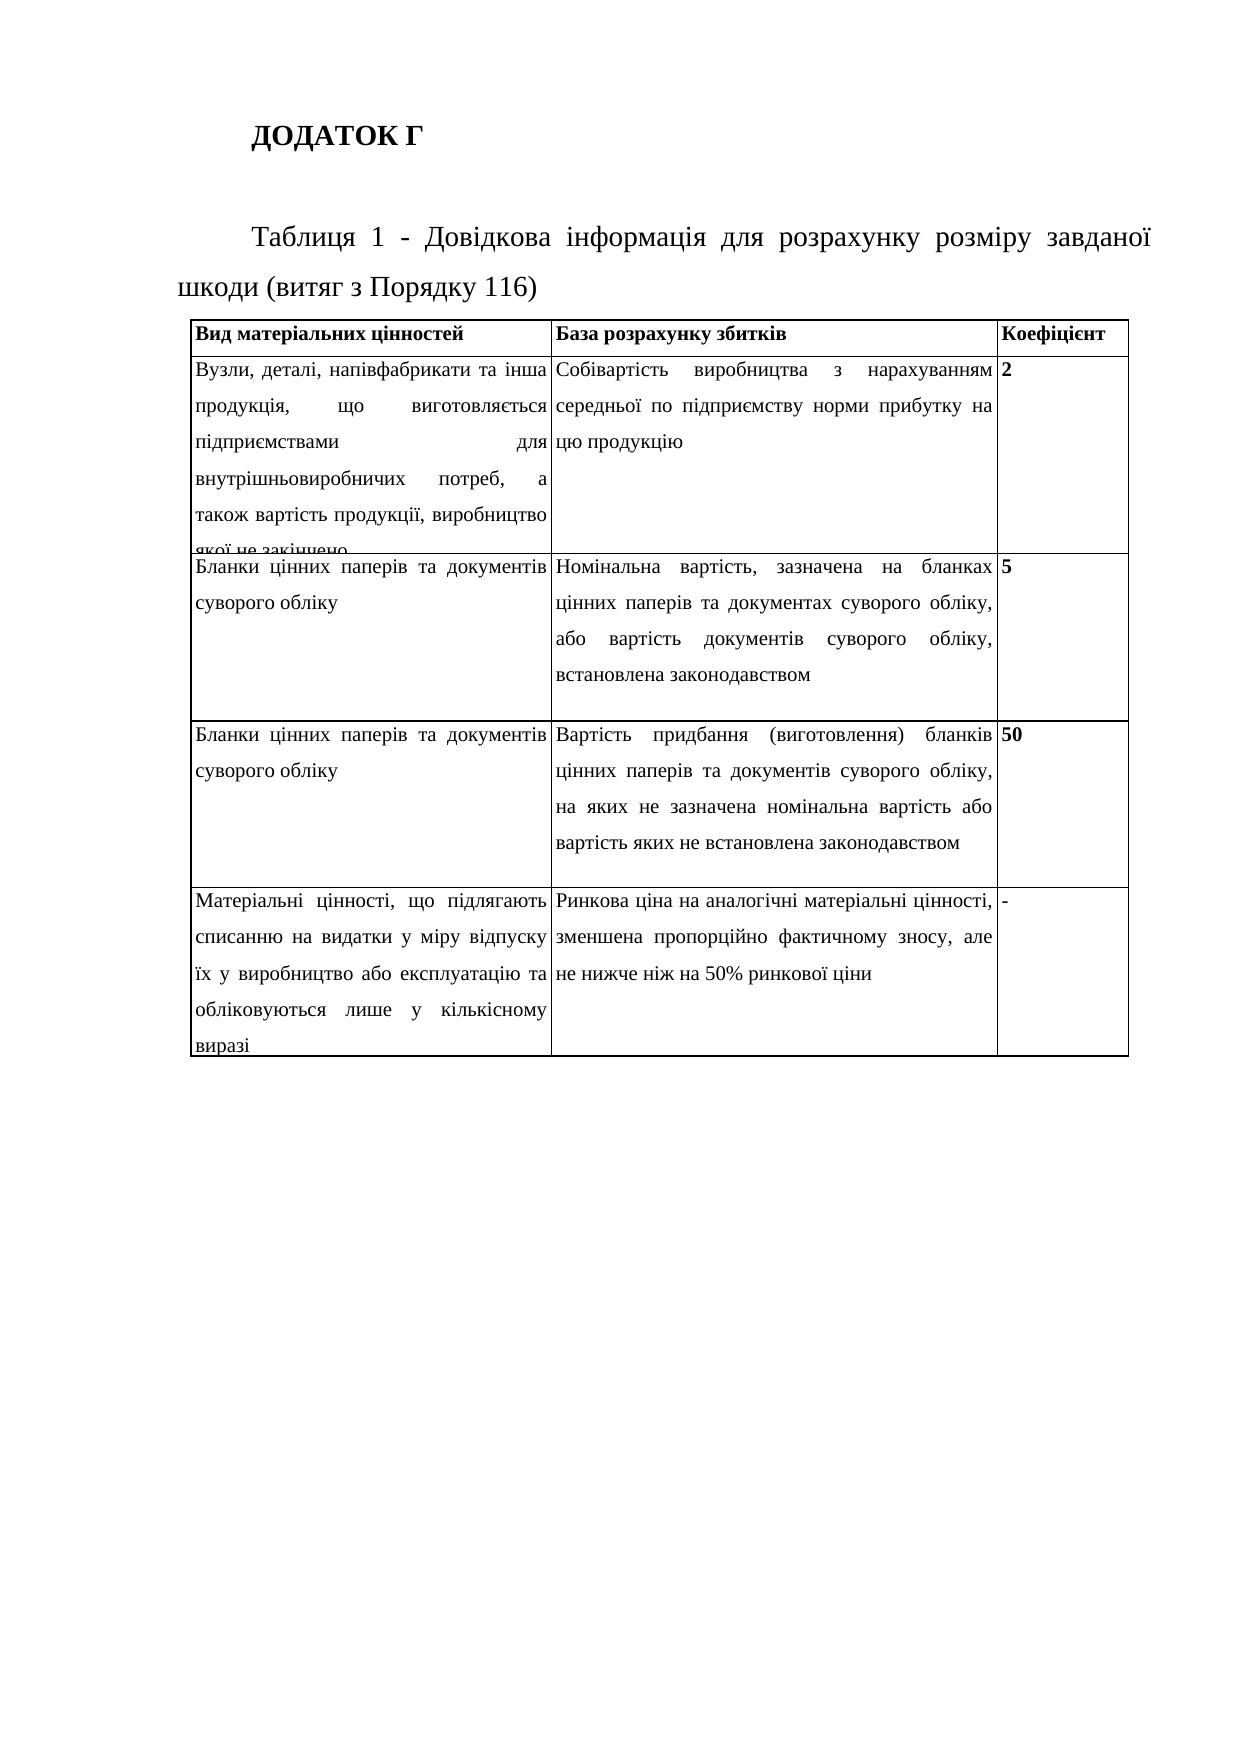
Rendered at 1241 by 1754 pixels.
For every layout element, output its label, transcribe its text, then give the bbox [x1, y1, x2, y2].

table_cell - [998, 888, 1128, 1055]
table_cell 2 [998, 357, 1128, 552]
table_header Вид матеріальних цінностей [192, 321, 551, 356]
table_header Коефіцієнт [998, 321, 1128, 356]
table_cell 50 [998, 722, 1128, 887]
text ДОДАТОК Г [177, 118, 1152, 152]
table_cell Номінальна вартість, зазначена на бланках цінних паперів та документах суворого обліку, або вартість документів суворого обліку, встановлена законодавством [552, 554, 997, 720]
table_cell Вартість придбання (виготовлення) бланків цінних паперів та документів суворого обліку, на яких не зазначена номінальна вартість або вартість яких не встановлена законодавством [552, 722, 997, 887]
table_header База розрахунку збитків [552, 321, 997, 356]
table_cell Бланки цінних паперів та документів суворого обліку [192, 722, 551, 887]
table_cell Матеріальні цінності, що підлягають списанню на видатки у міру відпуску їх у виробництво або експлуатацію та обліковуються лише у кількісному виразі [192, 888, 551, 1055]
table_cell 5 [998, 554, 1128, 720]
table_cell Ринкова ціна на аналогічні матеріальні цінності, зменшена пропорційно фактичному зносу, але не нижче ніж на 50% ринкової ціни [552, 888, 997, 1055]
table_cell Вузли, деталі, напівфабрикати та інша продукція, що виготовляється підприємствами для внутрішньовиробничих потреб, а також вартість продукції, виробництво якої не закінчено [192, 357, 551, 552]
text Таблиця 1 - Довідкова інформація для розрахунку розміру завданої шкоди (витяг з Порядку 116) [177, 219, 1152, 303]
table_cell Собівартість виробництва з нарахуванням середньої по підприємству норми прибутку на цю продукцію [552, 357, 997, 552]
table_cell Бланки цінних паперів та документів суворого обліку [192, 554, 551, 720]
